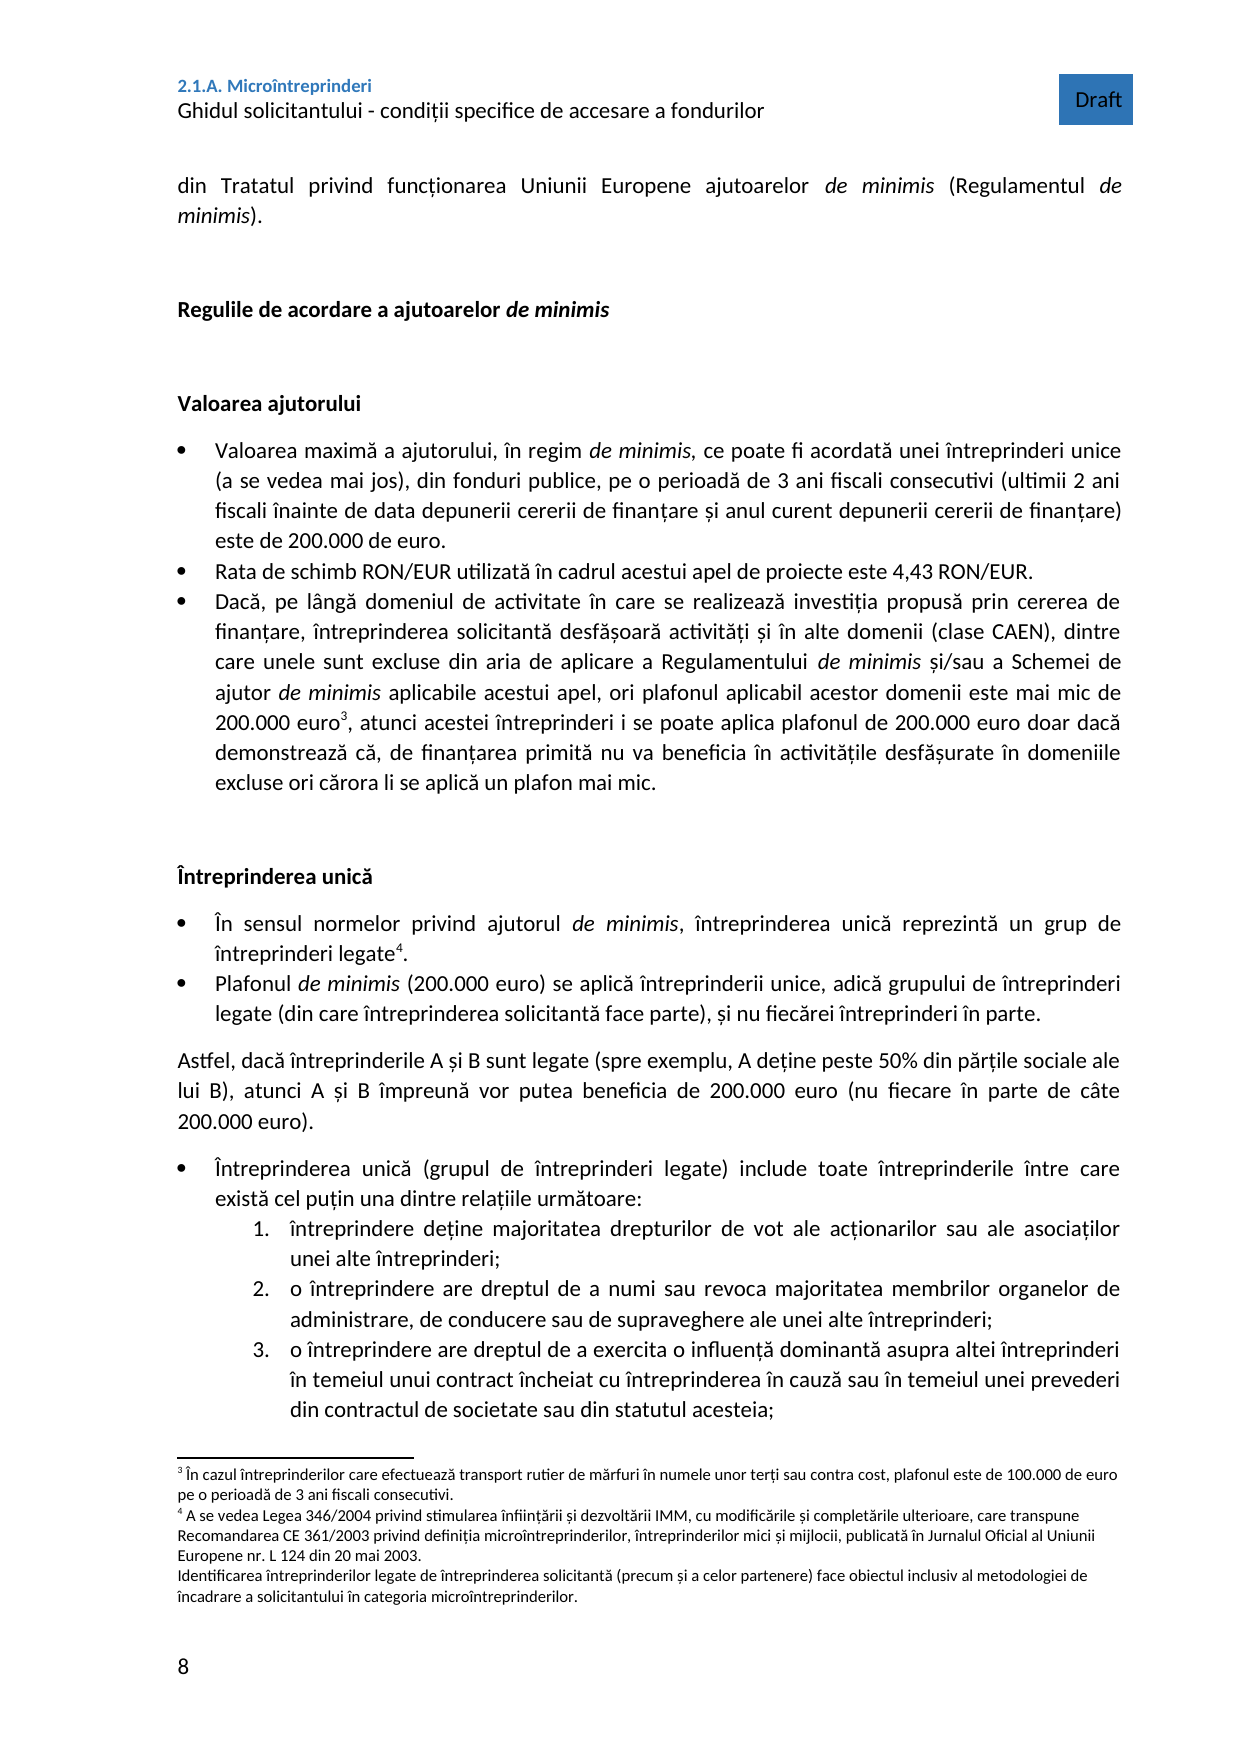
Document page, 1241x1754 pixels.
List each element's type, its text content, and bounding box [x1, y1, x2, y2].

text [177, 171, 1122, 230]
list În sensul normelor privind ajutorul de minimis, întreprinderea unică reprezintă un grup de întreprinderi legate. [177, 909, 1122, 967]
text Astfel, dacă întreprinderile A și B sunt legate (spre exemplu, A deține peste 50% din părțile sociale ale lui B), atunci A și B împreună vor putea beneficia de 200.000 euro (nu fiecare în parte de câte 200.000 euro). [177, 1046, 1122, 1135]
list o întreprindere are dreptul de a exercita o influență dominantă asupra altei întreprinderi în temeiul unui contract încheiat cu întreprinderea în cauză sau în temeiul unei prevederi din contractul de societate sau din statutul acesteia; [252, 1335, 1122, 1423]
list întreprindere deține majoritatea drepturilor de vot ale acționarilor sau ale asociaților unei alte întreprinderi; [252, 1214, 1122, 1272]
list o întreprindere are dreptul de a numi sau revoca majoritatea membrilor organelor de administrare, de conducere sau de supraveghere ale unei alte întreprinderi; [252, 1274, 1122, 1333]
list Dacă, pe lângă domeniul de activitate în care se realizează investiția propusă prin cererea de finanțare, întreprinderea solicitantă desfășoară activități și în alte domenii (clase CAEN), dintre care unele sunt excluse din aria de aplicare a Regulamentului de minimis și/sau a Schemei de ajutor de minimis aplicabile acestui apel, ori plafonul aplicabil acestor domenii este mai mic de 200.000 euro, atunci acestei întreprinderi i se poate aplica plafonul de 200.000 euro doar dacă demonstrează că, de finanțarea primită nu va beneficia în activitățile desfășurate în domeniile excluse ori cărora li se aplică un plafon mai mic. [177, 587, 1122, 796]
text Valoarea ajutorului [177, 389, 1122, 417]
text Regulile de acordare a ajutoarelor de minimis [177, 295, 1122, 323]
list Plafonul de minimis (200.000 euro) se aplică întreprinderii unice, adică grupului de întreprinderi legate (din care întreprinderea solicitantă face parte), și nu fiecărei întreprinderi în parte. [177, 969, 1122, 1028]
text Întreprinderea unică [177, 862, 1122, 890]
list Întreprinderea unică (grupul de întreprinderi legate) include toate întreprinderile între care există cel puțin una dintre relațiile următoare: [177, 1154, 1122, 1212]
list Rata de schimb RON/EUR utilizată în cadrul acestui apel de proiecte este 4,43 RON/EUR. [177, 557, 1122, 585]
list Valoarea maximă a ajutorului, în regim de minimis, ce poate fi acordată unei întreprinderi unice (a se vedea mai jos), din fonduri publice, pe o perioadă de 3 ani fiscali consecutivi (ultimii 2 ani fiscali înainte de data depunerii cererii de finanţare şi anul curent depunerii cererii de finanţare) este de 200.000 de euro. [177, 436, 1122, 555]
